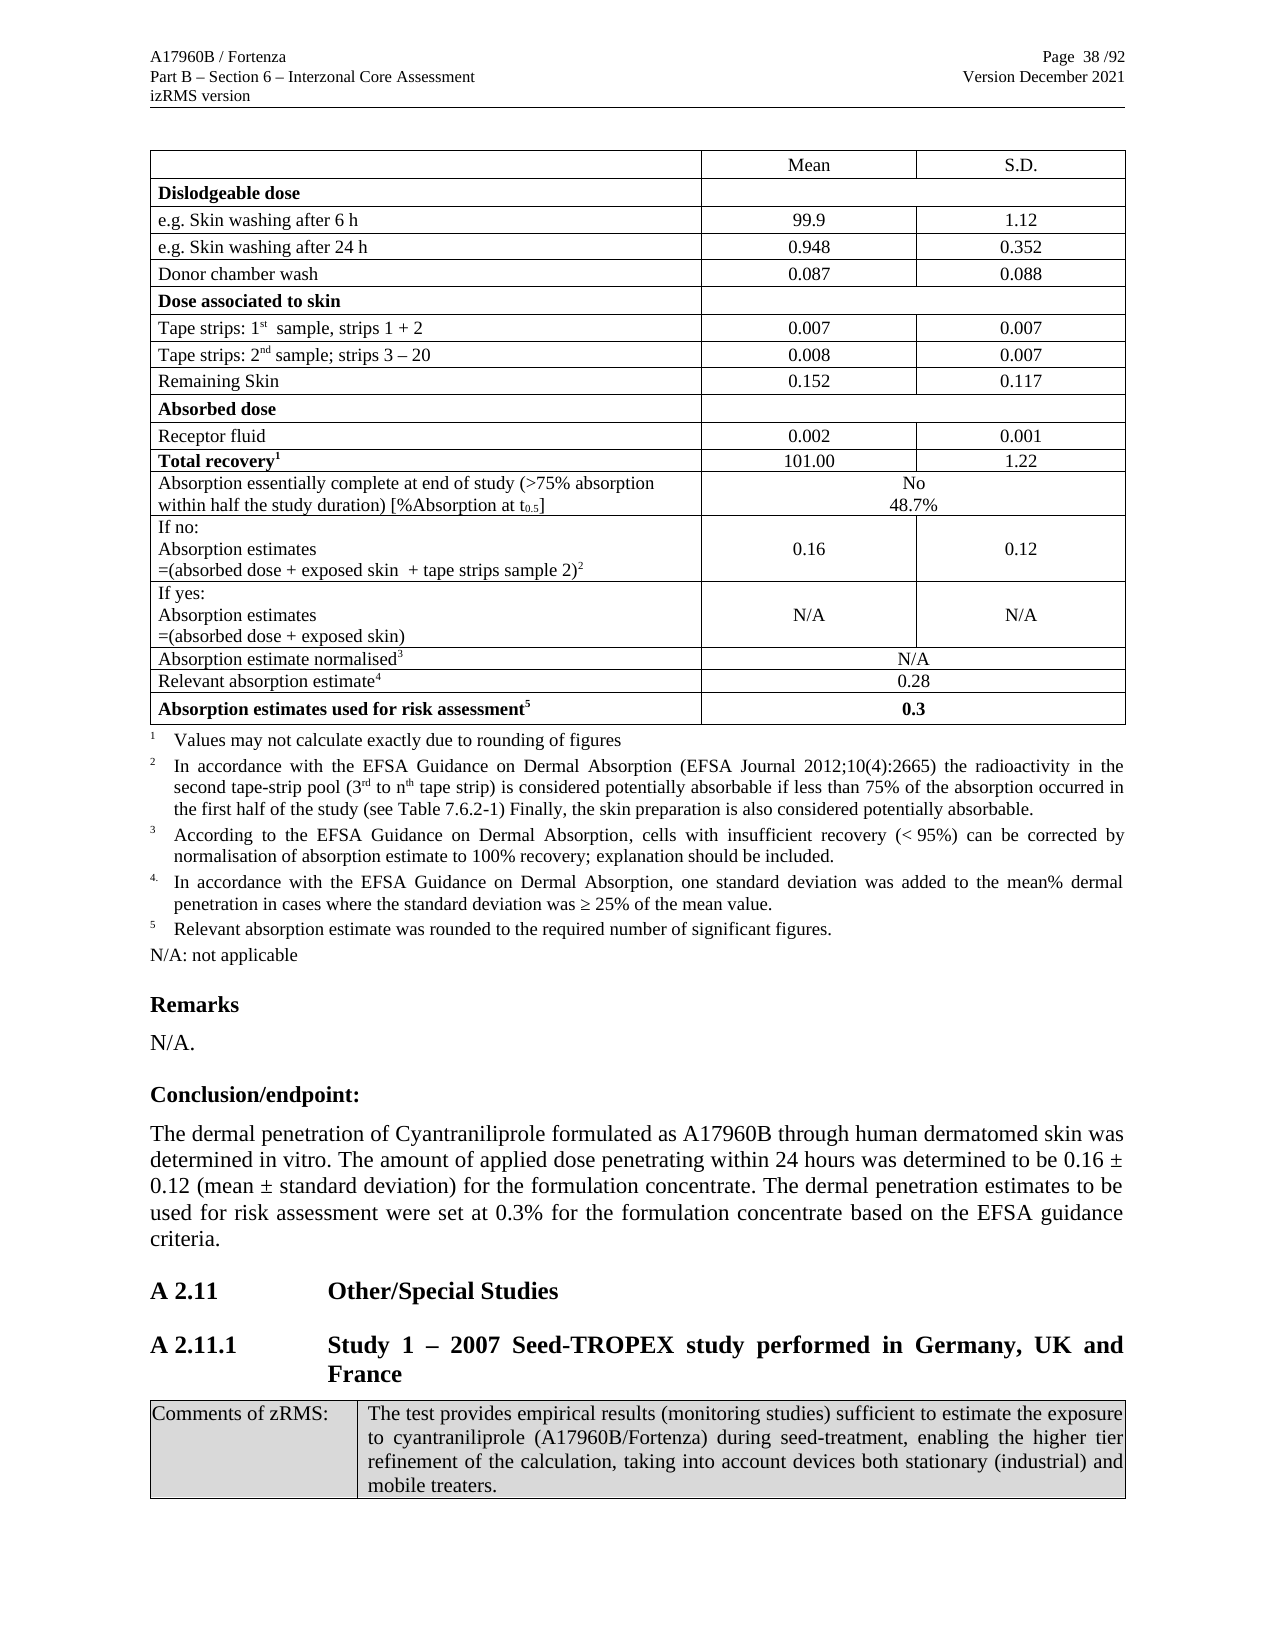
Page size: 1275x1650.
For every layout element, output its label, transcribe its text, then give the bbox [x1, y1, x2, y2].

table_cell Dose associated to skin [151, 287, 701, 314]
table_cell 0.007 [702, 315, 916, 341]
table_cell S.D. [917, 151, 1125, 178]
table_cell e.g. Skin washing after 6 h [151, 207, 701, 233]
table_cell 0.088 [917, 260, 1125, 286]
table_cell 0.001 [917, 423, 1125, 448]
table_cell 0.12 [917, 516, 1125, 581]
table_cell 99.9 [702, 207, 916, 233]
text 3 According to the EFSA Guidance on Dermal Absorption, cells with insufficient recovery (< 95%) can be corrected by normalisation of absorption estimate to 100% recovery; explanation should be included. [150, 824, 1125, 867]
table_cell [702, 395, 1125, 422]
table_cell If no: Absorption estimates =(absorbed dose + exposed skin + tape strips sample 2)2 [151, 516, 701, 581]
text Remarks [150, 991, 1125, 1017]
text 4. In accordance with the EFSA Guidance on Dermal Absorption, one standard deviation was added to the mean% dermal penetration in cases where the standard deviation was ≥ 25% of the mean value. [150, 871, 1125, 914]
table_cell e.g. Skin washing after 24 h [151, 234, 701, 259]
table_cell 1.12 [917, 207, 1125, 233]
table_cell N/A [917, 582, 1125, 647]
table_cell If yes: Absorption estimates =(absorbed dose + exposed skin) [151, 582, 701, 647]
table_cell 0.3 [702, 693, 1125, 724]
text N/A. [150, 1029, 1125, 1056]
table_cell Donor chamber wash [151, 260, 701, 286]
table_cell Tape strips: 1st sample, strips 1 + 2 [151, 315, 701, 341]
table_cell Receptor fluid [151, 423, 701, 448]
table_cell 0.152 [702, 368, 916, 394]
text N/A: not applicable [150, 944, 1125, 966]
table_header Comments of zRMS: [151, 1401, 357, 1497]
table_cell No 48.7% [702, 472, 1125, 515]
table_cell 0.16 [702, 516, 916, 581]
table_cell 0.087 [702, 260, 916, 286]
text Conclusion/endpoint: [150, 1081, 1125, 1107]
table_cell 1.22 [917, 450, 1125, 471]
table_cell 0.117 [917, 368, 1125, 394]
table_cell 0.007 [917, 315, 1125, 341]
table_cell Mean [702, 151, 916, 178]
table_cell Absorption essentially complete at end of study (>75% absorption within half the study duration) [%Absorption at t0.5] [151, 472, 701, 515]
table_cell 0.007 [917, 342, 1125, 367]
table_cell 0.28 [702, 670, 1125, 692]
table_cell Relevant absorption estimate4 [151, 670, 701, 692]
table_cell [702, 179, 1125, 206]
table_cell 0.002 [702, 423, 916, 448]
table_cell Remaining Skin [151, 368, 701, 394]
text Study 1 – 2007 Seed-TROPEX study performed in Germany, UK and France [150, 1330, 1125, 1388]
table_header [358, 1401, 1125, 1497]
text Other/Special Studies [150, 1276, 1125, 1305]
table_cell [702, 287, 1125, 314]
table_cell Tape strips: 2nd sample; strips 3 – 20 [151, 342, 701, 367]
table_cell 0.352 [917, 234, 1125, 259]
table_cell N/A [702, 648, 1125, 669]
table_cell Total recovery1 [151, 450, 701, 471]
text 2 In accordance with the EFSA Guidance on Dermal Absorption (EFSA Journal 2012;10(4):2665) the radioactivity in the second tape-strip pool (3rd to nth tape strip) is considered potentially absorbable if less than 75% of the absorption occurred in the first half of the study (see Table 7.6.2-1) Finally, the skin preparation is also considered potentially absorbable. [150, 755, 1125, 819]
table_cell Absorption estimates used for risk assessment5 [151, 693, 701, 724]
table_cell [151, 151, 701, 178]
text 5 Relevant absorption estimate was rounded to the required number of significant figures. [150, 918, 1125, 940]
table_cell Absorption estimate normalised3 [151, 648, 701, 669]
table_cell Dislodgeable dose [151, 179, 701, 206]
table_cell 0.008 [702, 342, 916, 367]
text The dermal penetration of Cyantraniliprole formulated as A17960B through human dermatomed skin was determined in vitro. The amount of applied dose penetrating within 24 hours was determined to be 0.16 ± 0.12 (mean ± standard deviation) for the formulation concentrate. The dermal penetration estimates to be used for risk assessment were set at 0.3% for the formulation concentrate based on the EFSA guidance criteria. [150, 1120, 1125, 1251]
table_cell N/A [702, 582, 916, 647]
table_cell 0.948 [702, 234, 916, 259]
table_cell Absorbed dose [151, 395, 701, 422]
text 1 Values may not calculate exactly due to rounding of figures [150, 729, 1125, 751]
table_cell 101.00 [702, 450, 916, 471]
